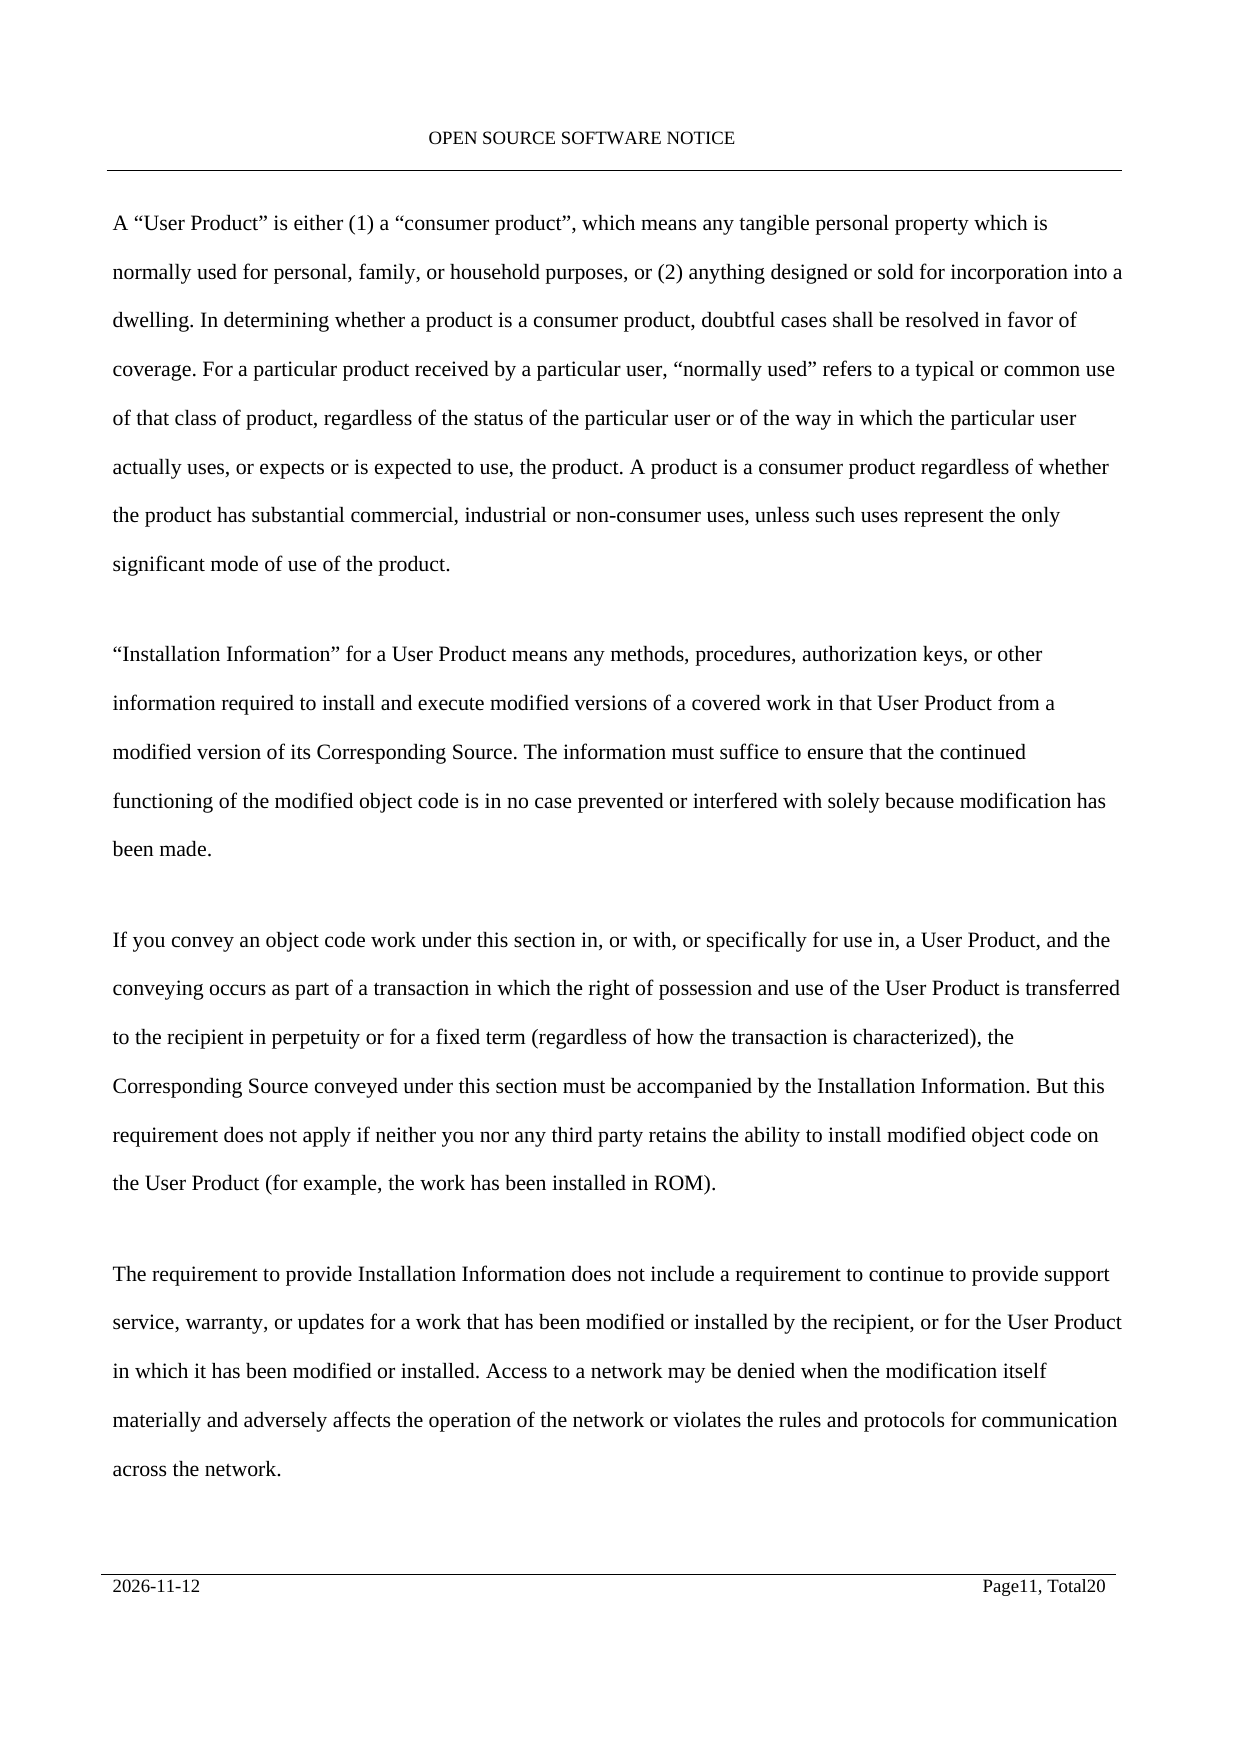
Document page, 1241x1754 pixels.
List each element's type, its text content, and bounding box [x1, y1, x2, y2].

text The requirement to provide Installation Information does not include a requirement to continue to provide support service, warranty, or updates for a work that has been modified or installed by the recipient, or for the User Product in which it has been modified or installed. Access to a network may be denied when the modification itself materially and adversely affects the operation of the network or violates the rules and protocols for communication across the network. [112, 1257, 1128, 1484]
text If you convey an object code work under this section in, or with, or specifically for use in, a User Product, and the conveying occurs as part of a transaction in which the right of possession and use of the User Product is transferred to the recipient in perpetuity or for a fixed term (regardless of how the transaction is characterized), the Corresponding Source conveyed under this section must be accompanied by the Installation Information. But this requirement does not apply if neither you nor any third party retains the ability to install modified object code on the User Product (for example, the work has been installed in ROM). [112, 923, 1128, 1199]
text “Installation Information” for a User Product means any methods, procedures, authorization keys, or other information required to install and execute modified versions of a covered work in that User Product from a modified version of its Corresponding Source. The information must suffice to ensure that the continued functioning of the modified object code is in no case prevented or interfered with solely because modification has been made. [112, 638, 1128, 865]
text A “User Product” is either (1) a “consumer product”, which means any tangible personal property which is normally used for personal, family, or household purposes, or (2) anything designed or sold for incorporation into a dwelling. In determining whether a product is a consumer product, doubtful cases shall be resolved in favor of coverage. For a particular product received by a particular user, “normally used” refers to a typical or common use of that class of product, regardless of the status of the particular user or of the way in which the particular user actually uses, or expects or is expected to use, the product. A product is a consumer product regardless of whether the product has substantial commercial, industrial or non-consumer uses, unless such uses represent the only significant mode of use of the product. [112, 206, 1128, 580]
